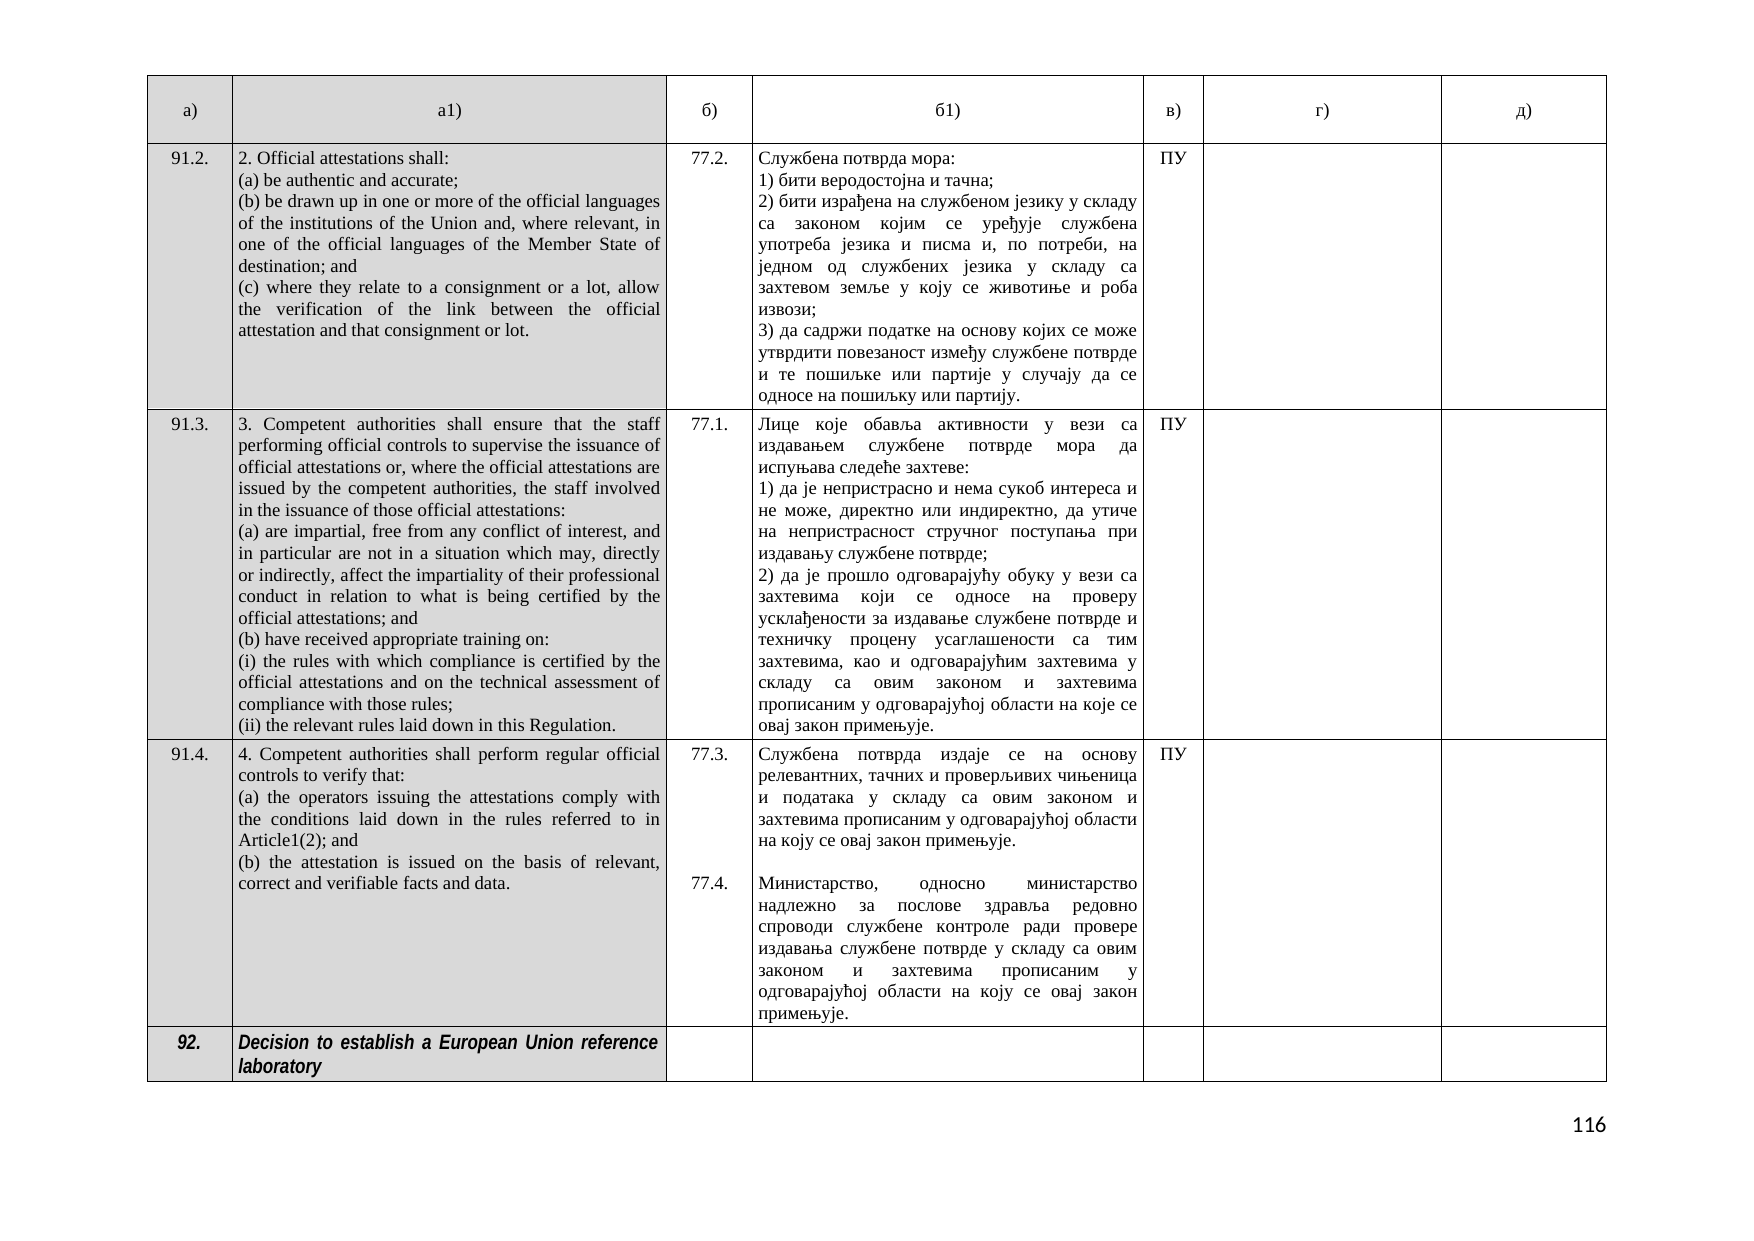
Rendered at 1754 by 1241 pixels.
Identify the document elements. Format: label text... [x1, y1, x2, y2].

table_header б) [667, 76, 752, 143]
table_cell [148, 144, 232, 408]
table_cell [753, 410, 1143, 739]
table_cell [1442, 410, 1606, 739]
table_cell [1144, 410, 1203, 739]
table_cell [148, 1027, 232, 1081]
table_header д) [1442, 76, 1606, 143]
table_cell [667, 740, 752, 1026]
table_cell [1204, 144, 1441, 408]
table_header г) [1204, 76, 1441, 143]
table_header а1) [233, 76, 666, 143]
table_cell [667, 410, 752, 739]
table_header а) [148, 76, 232, 143]
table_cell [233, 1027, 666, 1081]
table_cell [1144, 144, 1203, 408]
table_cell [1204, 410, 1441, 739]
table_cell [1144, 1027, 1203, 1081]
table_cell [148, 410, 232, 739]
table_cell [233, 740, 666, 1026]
table_header б1) [753, 76, 1143, 143]
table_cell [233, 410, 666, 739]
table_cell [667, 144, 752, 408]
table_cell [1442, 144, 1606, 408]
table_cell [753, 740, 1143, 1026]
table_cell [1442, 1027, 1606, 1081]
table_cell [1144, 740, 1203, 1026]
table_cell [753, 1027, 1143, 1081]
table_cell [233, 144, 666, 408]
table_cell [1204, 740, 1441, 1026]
table_header в) [1144, 76, 1203, 143]
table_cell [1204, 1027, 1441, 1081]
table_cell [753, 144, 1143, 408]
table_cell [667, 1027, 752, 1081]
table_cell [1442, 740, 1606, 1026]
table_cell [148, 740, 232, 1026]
